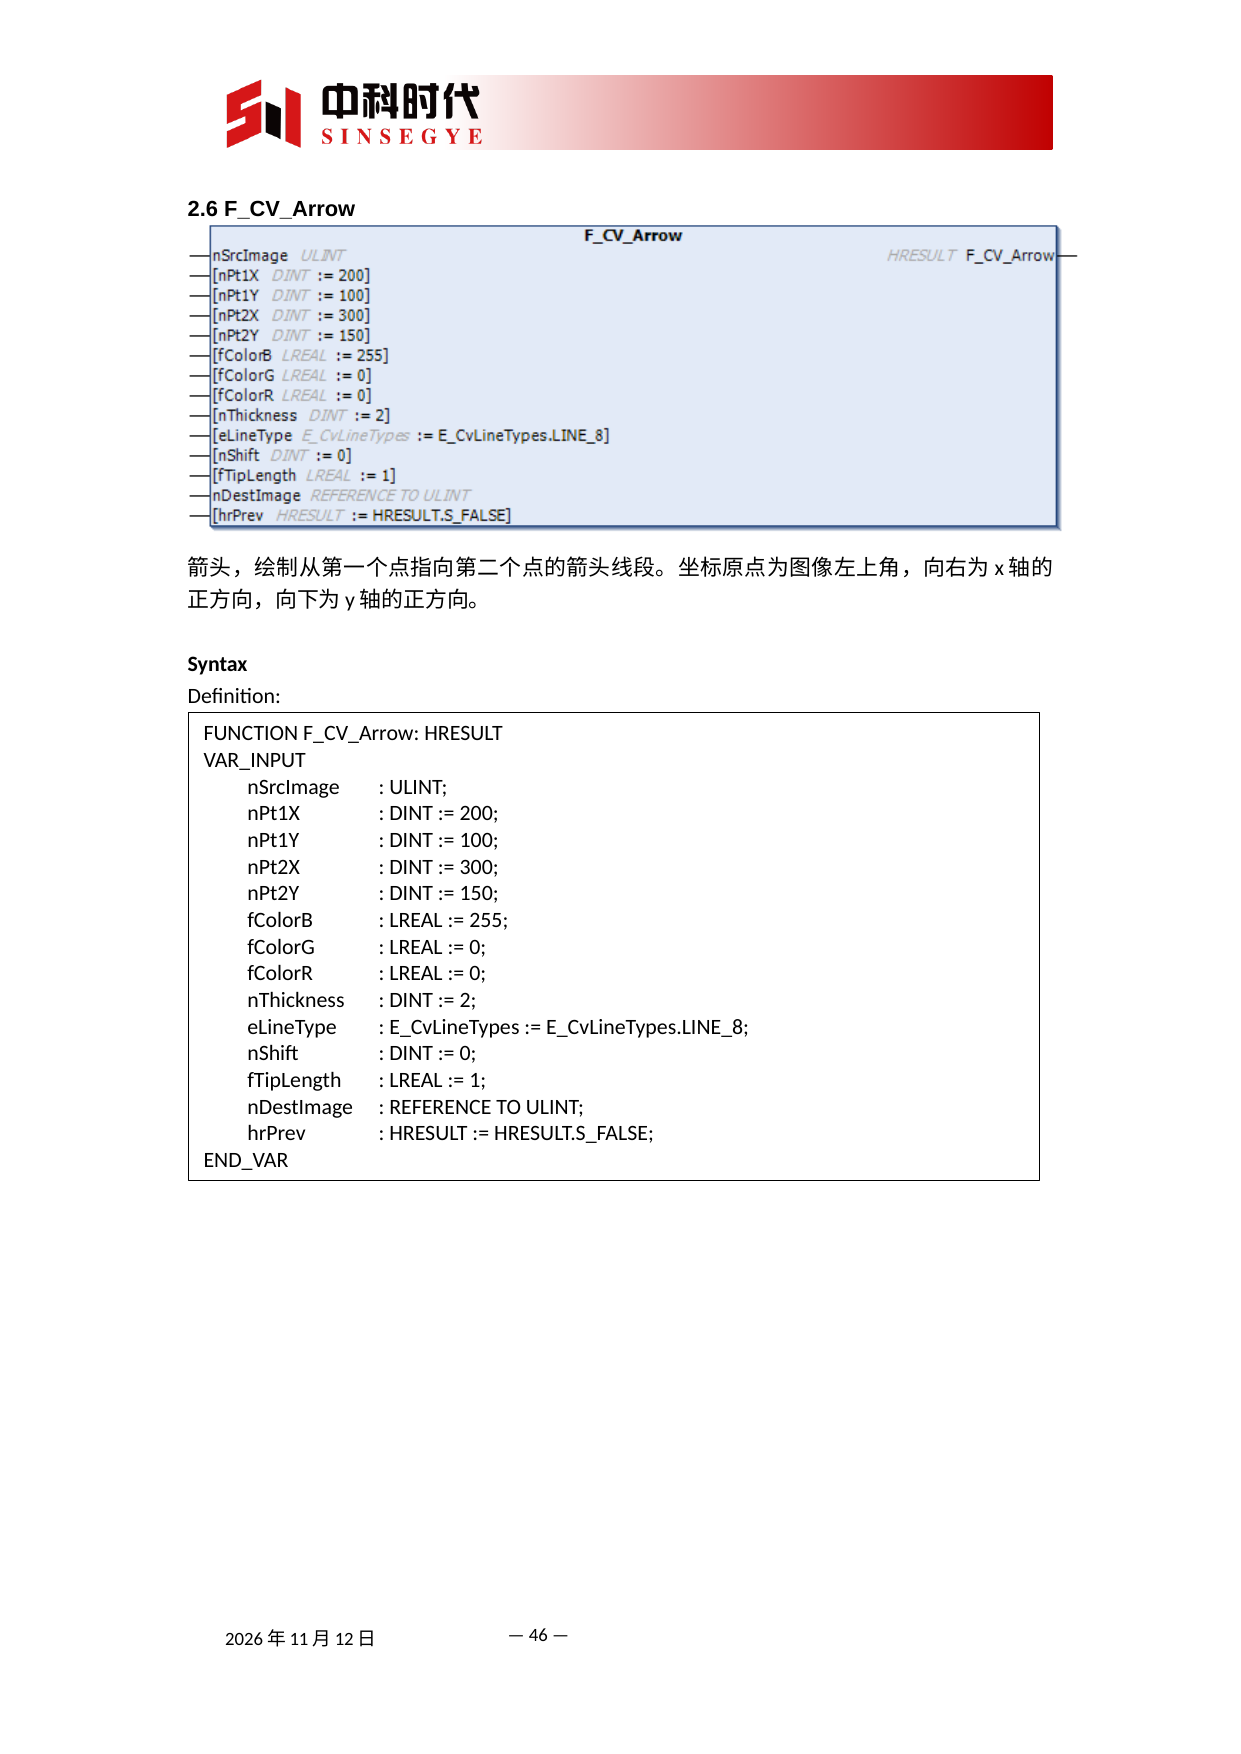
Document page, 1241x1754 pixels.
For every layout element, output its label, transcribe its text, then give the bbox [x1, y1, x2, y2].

text Definition: [187, 679, 1053, 712]
text Syntax [187, 647, 1053, 679]
picture [225, 78, 483, 150]
picture [187, 224, 1083, 534]
subtitle F_CV_Arrow [187, 192, 1053, 224]
text 箭头，绘制从第一个点指向第二个点的箭头线段。坐标原点为图像左上角，向右为x轴的正方向，向下为y轴的正方向。 [187, 549, 1053, 614]
